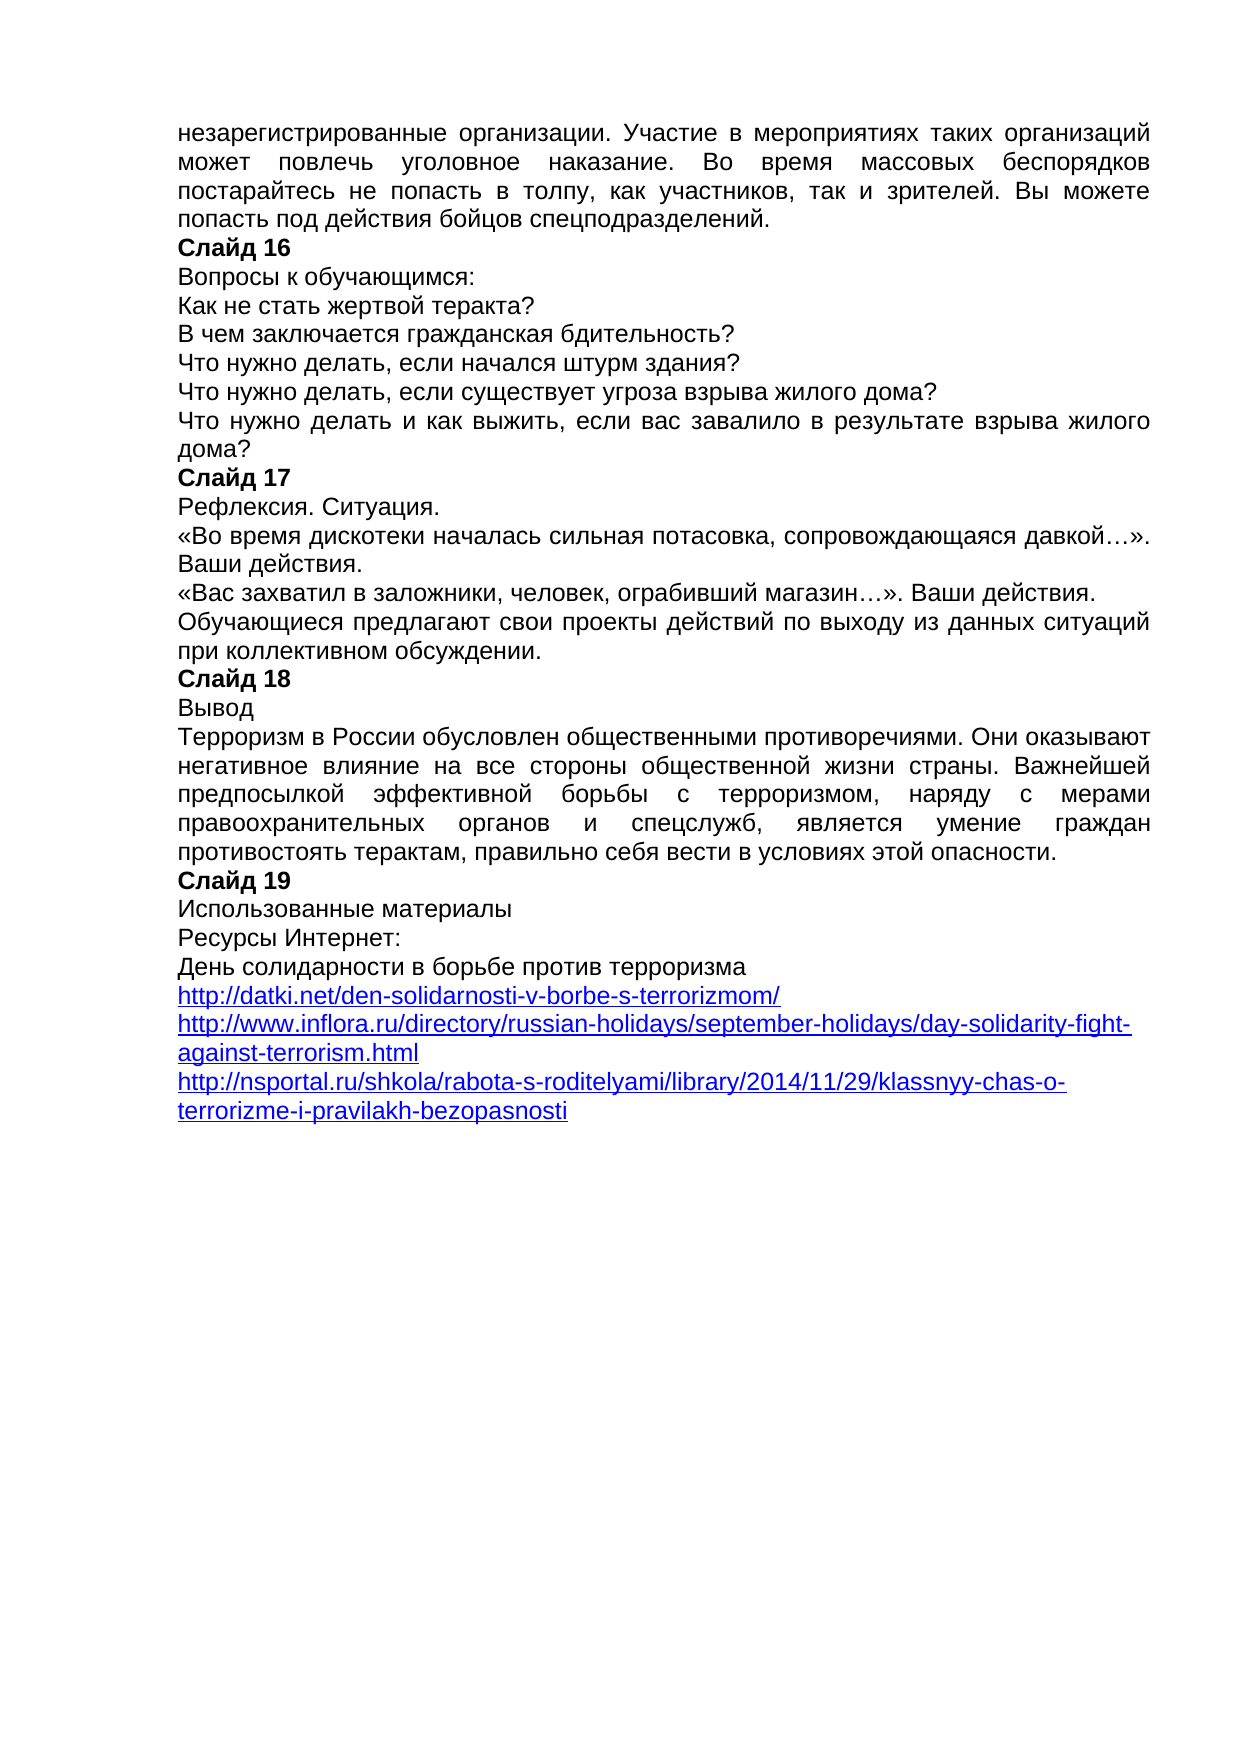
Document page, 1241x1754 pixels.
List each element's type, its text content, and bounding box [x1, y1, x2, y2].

text Вывод [177, 693, 1152, 722]
text http://www.inflora.ru/directory/russian-holidays/september-holidays/day-solidarity-fight-against-terrorism.html [177, 1009, 1152, 1067]
text Вопросы к обучающимся: [177, 262, 1152, 291]
text http://datki.net/den-solidarnosti-v-borbe-s-terrorizmom/ [177, 981, 1152, 1009]
text Слайд 18 [177, 664, 1152, 693]
text Рефлексия. Ситуация. [177, 492, 1152, 521]
text Что нужно делать и как выжить, если вас завалило в результате взрыва жилого дома? [177, 406, 1152, 463]
text «Вас захватил в заложники, человек, ограбивший магазин…». Ваши действия. [177, 578, 1152, 607]
text Слайд 16 [177, 233, 1152, 262]
text Слайд 19 [177, 866, 1152, 894]
text Обучающиеся предлагают свои проекты действий по выходу из данных ситуаций при коллективном обсуждении. [177, 607, 1152, 664]
text Что нужно делать, если начался штурм здания? [177, 348, 1152, 377]
text День солидарности в борьбе против терроризма [177, 952, 1152, 981]
text Использованные материалы [177, 894, 1152, 923]
text Что нужно делать, если существует угроза взрыва жилого дома? [177, 377, 1152, 406]
text «Во время дискотеки началась сильная потасовка, сопровождающаяся давкой…». Ваши действия. [177, 521, 1152, 578]
text http://nsportal.ru/shkola/rabota-s-roditelyami/library/2014/11/29/klassnyy-chas-o-terrorizme-i-pravilakh-bezopasnosti [177, 1067, 1152, 1124]
text Слайд 17 [177, 463, 1152, 492]
text Ресурсы Интернет: [177, 923, 1152, 952]
text Терроризм в России обусловлен общественными противоречиями. Они оказывают негативное влияние на все стороны общественной жизни страны. Важнейшей предпосылкой эффективной борьбы с терроризмом, наряду с мерами правоохранительных органов и спецслужб, является умение граждан противостоять терактам, правильно себя вести в условиях этой опасности. [177, 722, 1152, 866]
text Как не стать жертвой теракта? [177, 291, 1152, 319]
text В чем заключается гражданская бдительность? [177, 319, 1152, 348]
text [177, 118, 1152, 233]
